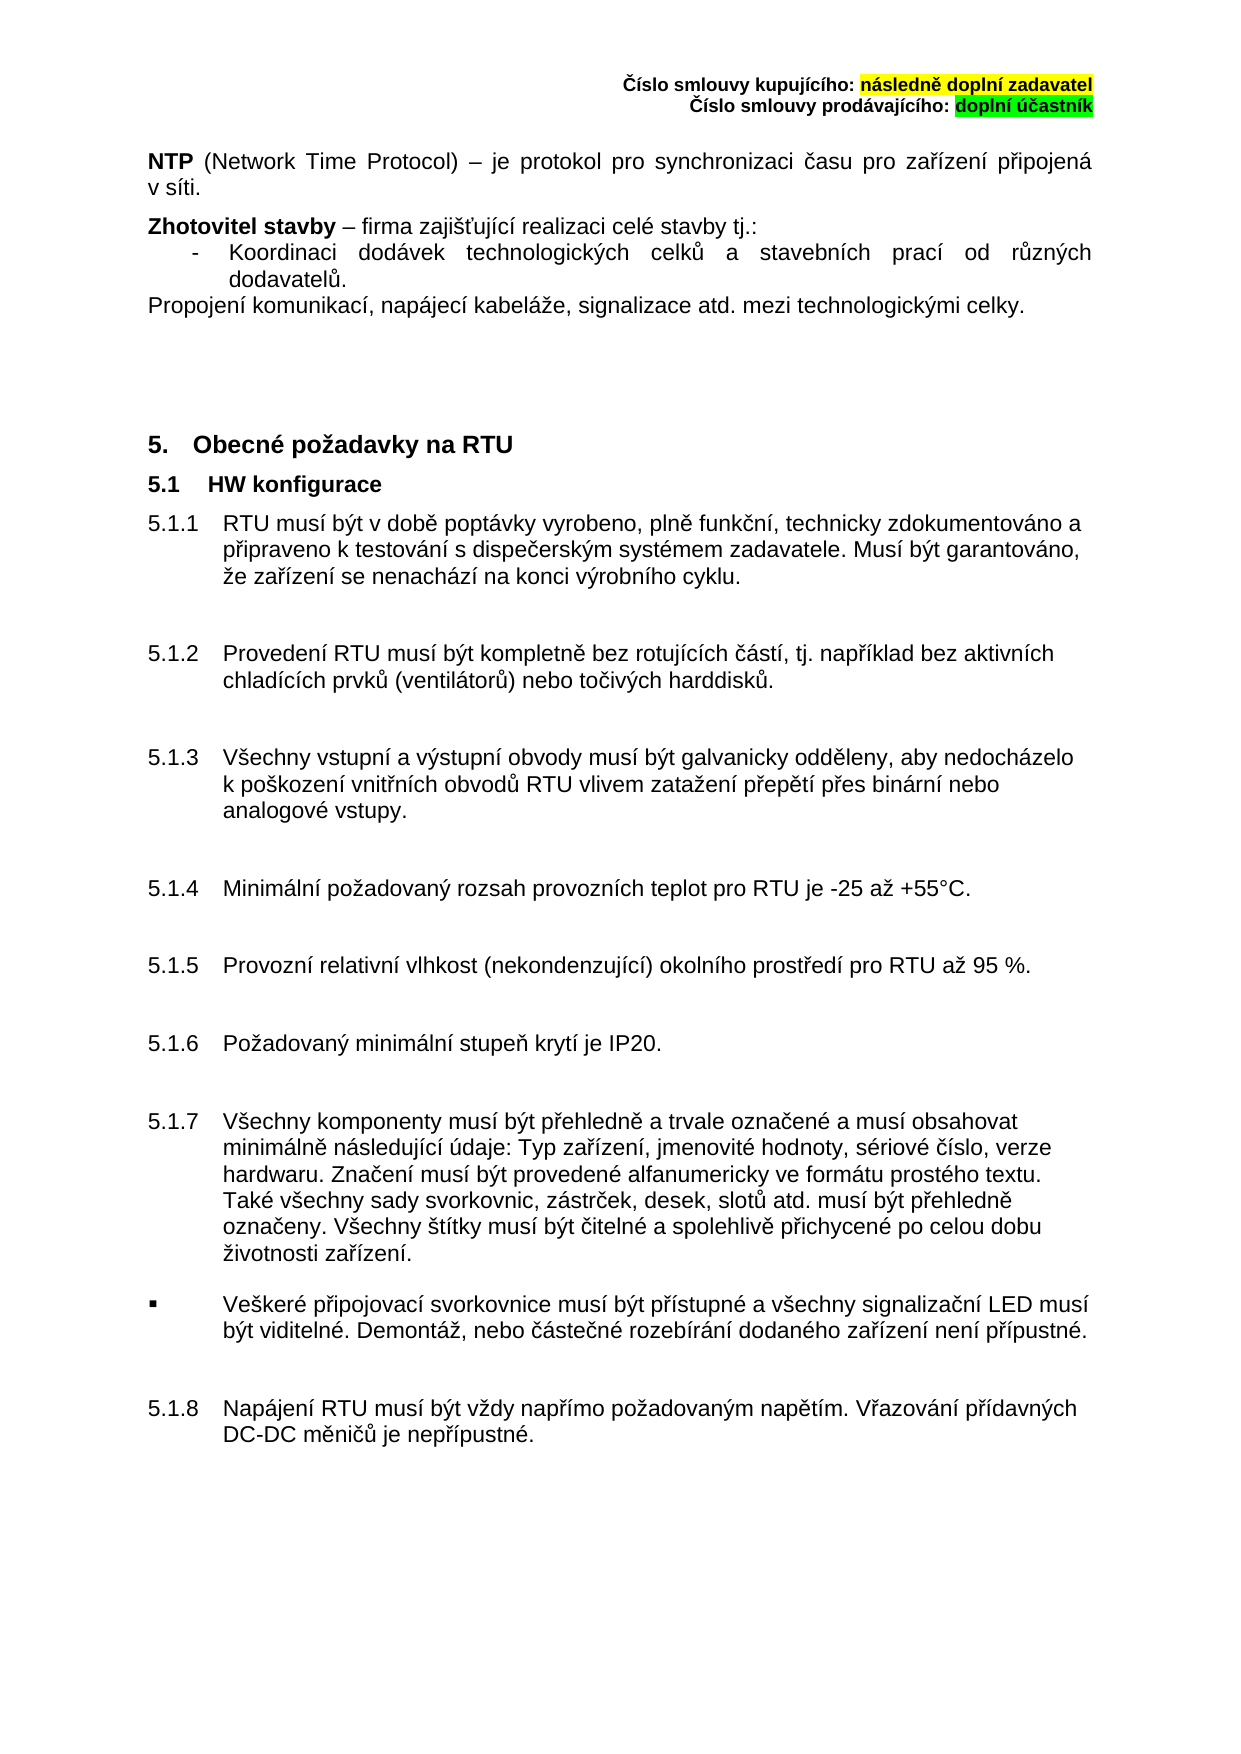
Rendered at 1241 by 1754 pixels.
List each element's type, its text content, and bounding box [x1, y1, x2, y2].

subtitle Minimální požadovaný rozsah provozních teplot pro RTU je -25 až +55°C. [148, 875, 1093, 901]
subtitle Provozní relativní vlhkost (nekondenzující) okolního prostředí pro RTU až 95 %. [148, 952, 1093, 979]
list Koordinaci dodávek technologických celků a stavebních prací od různých dodavatelů. [191, 239, 1093, 292]
text NTP (Network Time Protocol) – je protokol pro synchronizaci času pro zařízení připojená v síti. [148, 148, 1093, 200]
subtitle RTU musí být v době poptávky vyrobeno, plně funkční, technicky zdokumentováno a připraveno k testování s dispečerským systémem zadavatele. Musí být garantováno, že zařízení se nenachází na konci výrobního cyklu. [148, 510, 1093, 589]
subtitle Veškeré připojovací svorkovnice musí být přístupné a všechny signalizační LED musí být viditelné. Demontáž, nebo částečné rozebírání dodaného zařízení není přípustné. [148, 1291, 1093, 1344]
subtitle HW konfigurace [148, 471, 1093, 497]
subtitle Napájení RTU musí být vždy napřímo požadovaným napětím. Vřazování přídavných DC-DC měničů je nepřípustné. [148, 1395, 1093, 1448]
subtitle Obecné požadavky na RTU [148, 430, 1093, 458]
subtitle Všechny vstupní a výstupní obvody musí být galvanicky odděleny, aby nedocházelo k poškození vnitřních obvodů RTU vlivem zatažení přepětí přes binární nebo analogové vstupy. [148, 744, 1093, 823]
subtitle Všechny komponenty musí být přehledně a trvale označené a musí obsahovat minimálně následující údaje: Typ zařízení, jmenovité hodnoty, sériové číslo, verze hardwaru. Značení musí být provedené alfanumericky ve formátu prostého textu. Také všechny sady svorkovnic, zástrček, desek, slotů atd. musí být přehledně označeny. Všechny štítky musí být čitelné a spolehlivě přichycené po celou dobu životnosti zařízení. [148, 1108, 1093, 1266]
subtitle Požadovaný minimální stupeň krytí je IP20. [148, 1030, 1093, 1057]
text Propojení komunikací, napájecí kabeláže, signalizace atd. mezi technologickými celky. [148, 292, 1093, 318]
text Zhotovitel stavby – firma zajišťující realizaci celé stavby tj.: [148, 213, 1093, 239]
subtitle Provedení RTU musí být kompletně bez rotujících částí, tj. například bez aktivních chladících prvků (ventilátorů) nebo točivých harddisků. [148, 640, 1093, 693]
